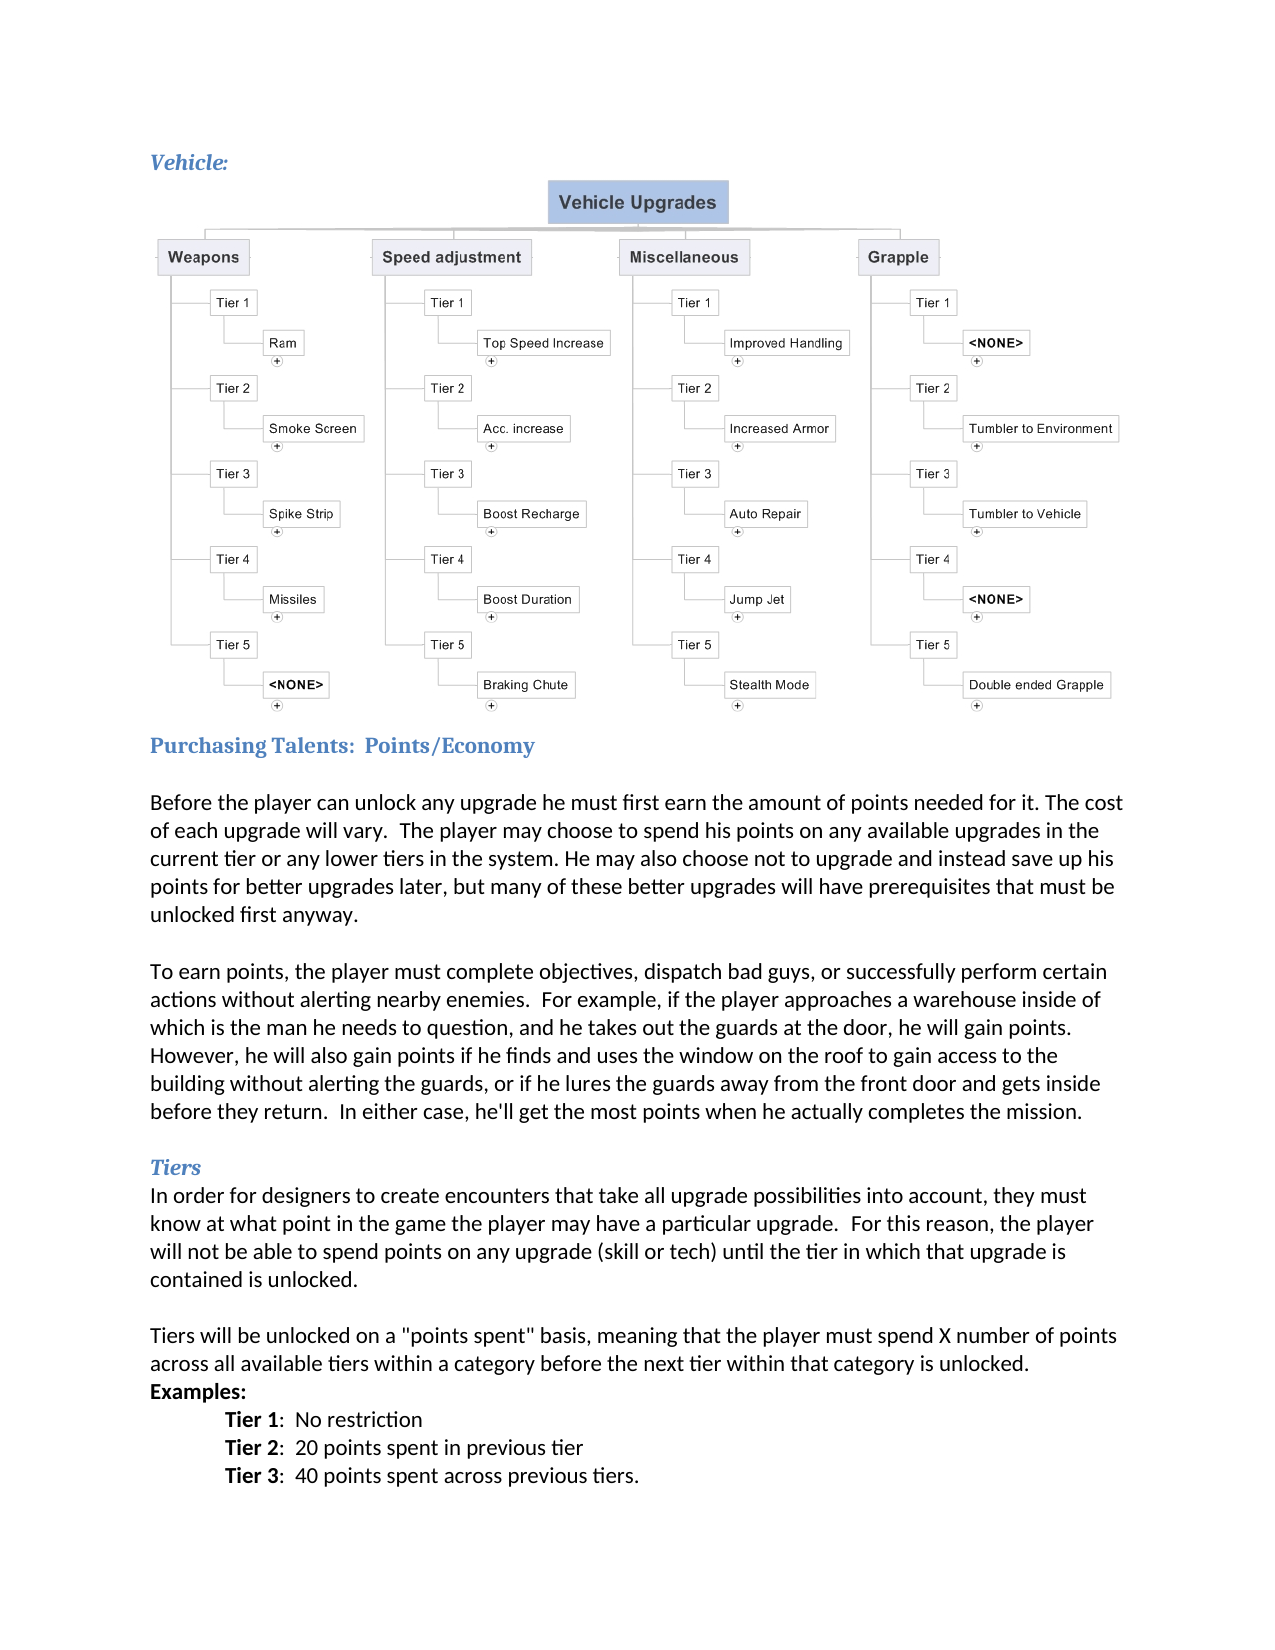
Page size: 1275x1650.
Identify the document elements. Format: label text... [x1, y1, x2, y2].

text In order for designers to create encounters that take all upgrade possibilities into account, they must know at what point in the game the player may have a particular upgrade. For this reason, the player will not be able to spend points on any upgrade (skill or tech) until the tier in which that upgrade is contained is unlocked. [150, 1181, 1125, 1293]
text Tier 3: 40 points spent across previous tiers. [225, 1461, 1125, 1489]
picture [150, 176, 1125, 712]
text Tier 1: No restriction [225, 1405, 1125, 1433]
text Tier 2: 20 points spent in previous tier [225, 1433, 1125, 1461]
subtitle Purchasing Talents: Points/Economy [150, 733, 1125, 759]
subtitle Vehicle: [150, 150, 1125, 176]
text Before the player can unlock any upgrade he must first earn the amount of points needed for it. The cost of each upgrade will vary. The player may choose to spend his points on any available upgrades in the current tier or any lower tiers in the system. He may also choose not to upgrade and instead save up his points for better upgrades later, but many of these better upgrades will have prerequisites that must be unlocked first anyway. [150, 788, 1125, 928]
text To earn points, the player must complete objectives, dispatch bad guys, or successfully perform certain actions without alerting nearby enemies. For example, if the player approaches a warehouse inside of which is the man he needs to question, and he takes out the guards at the door, he will gain points. However, he will also gain points if he finds and uses the window on the roof to gain access to the building without alerting the guards, or if he lures the guards away from the front door and gets inside before they return. In either case, he'll get the most points when he actually completes the mission. [150, 957, 1125, 1126]
text Tiers will be unlocked on a "points spent" basis, meaning that the player must spend X number of points across all available tiers within a category before the next tier within that category is unlocked. Examples: [150, 1321, 1125, 1405]
subtitle Tiers [150, 1155, 1125, 1181]
